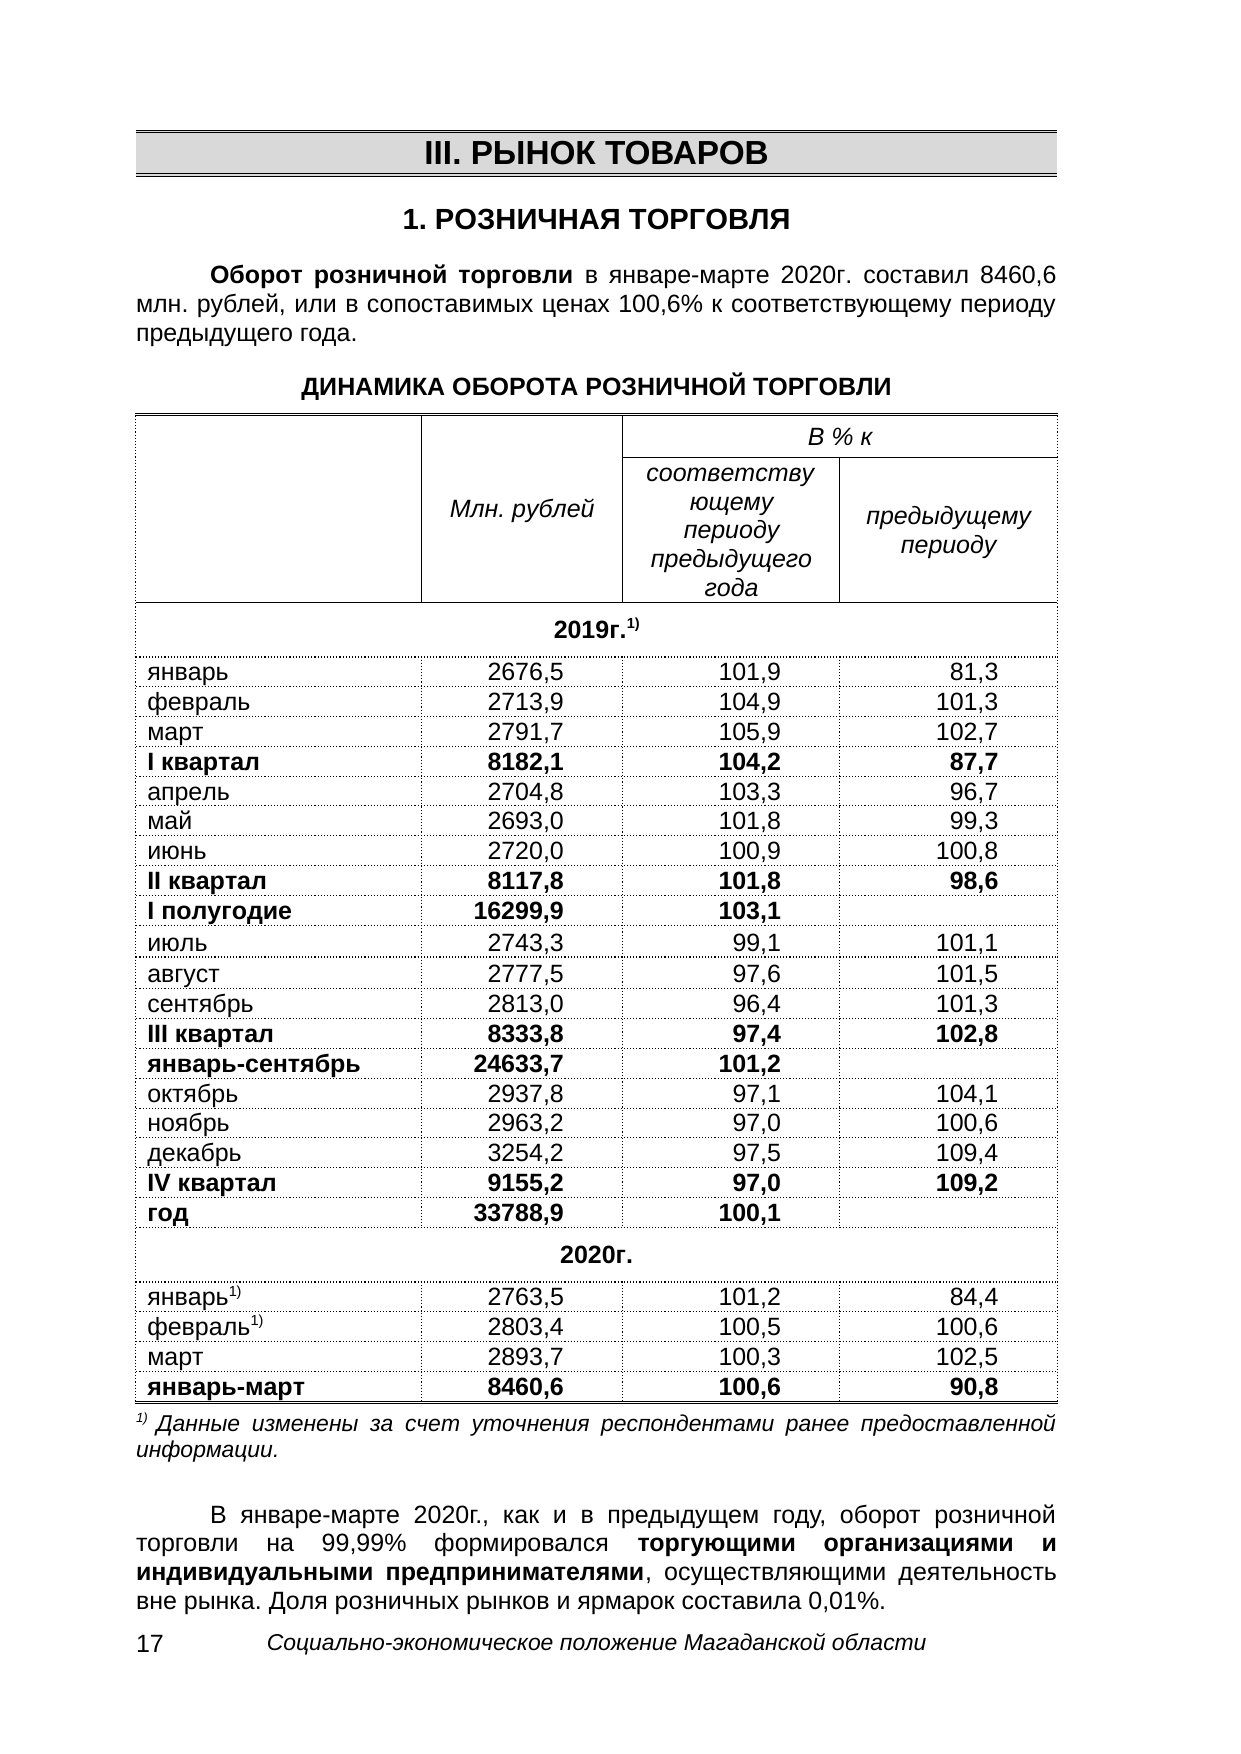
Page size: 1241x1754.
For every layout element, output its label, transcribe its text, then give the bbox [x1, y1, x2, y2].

table_cell 100,6 [623, 1371, 840, 1401]
table_cell май [136, 805, 421, 835]
table_cell 104,2 [623, 746, 840, 776]
table_cell 2713,9 [421, 686, 623, 716]
table_cell 24633,7 [421, 1048, 623, 1078]
table_cell 2893,7 [421, 1341, 623, 1371]
table_header В % к [623, 416, 1057, 457]
table_cell 99,3 [840, 805, 1057, 835]
table_cell 101,9 [623, 656, 840, 686]
table_cell 2019г.1) [136, 603, 1057, 656]
table_cell 2704,8 [421, 776, 623, 805]
table_cell год [136, 1197, 421, 1227]
table_cell 8117,8 [421, 865, 623, 895]
table_cell 97,0 [623, 1167, 840, 1197]
table_cell 102,8 [840, 1018, 1057, 1048]
table_cell 2791,7 [421, 716, 623, 746]
table_cell 102,5 [840, 1341, 1057, 1371]
table_cell 2676,5 [421, 656, 623, 686]
table_cell 2937,8 [421, 1078, 623, 1107]
table_cell 2813,0 [421, 988, 623, 1018]
table_cell 101,8 [623, 865, 840, 895]
table_cell 2743,3 [421, 925, 623, 956]
table_cell I квартал [136, 746, 421, 776]
table_cell 102,7 [840, 716, 1057, 746]
table_cell июнь [136, 835, 421, 865]
table_cell 109,4 [840, 1137, 1057, 1167]
table_cell 101,5 [840, 956, 1057, 988]
text 1) Данные изменены за счет уточнения респондентами ранее предоставленной информации. [136, 1410, 1057, 1463]
table_cell 2963,2 [421, 1108, 623, 1137]
text Оборот розничной торговли в январе-марте 2020г. составил 8460,6 млн. рублей, или в сопоставимых ценах 100,6% к соответствующему периоду предыдущего года. [136, 260, 1057, 346]
table_cell I полугодие [136, 895, 421, 924]
table_cell апрель [136, 776, 421, 805]
table_cell 2763,5 [421, 1281, 623, 1311]
table_cell 2020г. [136, 1227, 1057, 1281]
table_cell 104,1 [840, 1078, 1057, 1107]
table_cell 101,1 [840, 925, 1057, 956]
table_cell август [136, 956, 421, 988]
table_cell июль [136, 925, 421, 956]
table_cell 98,6 [840, 865, 1057, 895]
table_cell 97,6 [623, 956, 840, 988]
table_header Млн. рублей [422, 416, 622, 602]
table_cell 87,7 [840, 746, 1057, 776]
table_cell март [136, 1341, 421, 1371]
table_cell 16299,9 [421, 895, 623, 924]
table_cell 84,4 [840, 1281, 1057, 1311]
table_cell 8182,1 [421, 746, 623, 776]
table_cell 96,4 [623, 988, 840, 1018]
table_cell сентябрь [136, 988, 421, 1018]
table_cell январь1) [136, 1281, 421, 1311]
table_cell 101,3 [840, 988, 1057, 1018]
table_cell 97,4 [623, 1018, 840, 1048]
text ДИНАМИКА ОБОРОТА РОЗНИЧНОЙ ТОРГОВЛИ [136, 371, 1057, 400]
text В январе-марте 2020г., как и в предыдущем году, оборот розничной торговли на 99,99% формировался торгующими организациями и индивидуальными предпринимателями, осуществляющими деятельность вне рынка. Доля розничных рынков и ярмарок составила 0,01%. [136, 1500, 1057, 1615]
table_cell 100,9 [623, 835, 840, 865]
table_cell III квартал [136, 1018, 421, 1048]
table_cell 9155,2 [421, 1167, 623, 1197]
subtitle 1. РОЗНИЧНАЯ ТОРГОВЛЯ [136, 202, 1057, 235]
table_cell 99,1 [623, 925, 840, 956]
table_cell 105,9 [623, 716, 840, 746]
table_cell февраль1) [136, 1311, 421, 1341]
table_cell 100,5 [623, 1311, 840, 1341]
table_cell предыдущему периоду [840, 458, 1057, 602]
table_cell октябрь [136, 1078, 421, 1107]
table_cell январь [136, 656, 421, 686]
table_cell 2803,4 [421, 1311, 623, 1341]
table_cell декабрь [136, 1137, 421, 1167]
table_cell февраль [136, 686, 421, 716]
table_cell ноябрь [136, 1108, 421, 1137]
table_cell IV квартал [136, 1167, 421, 1197]
table_cell II квартал [136, 865, 421, 895]
table_cell 103,1 [623, 895, 840, 924]
table_cell 103,3 [623, 776, 840, 805]
table_cell [840, 1197, 1057, 1227]
table_cell март [136, 716, 421, 746]
table_cell 101,8 [623, 805, 840, 835]
subtitle III. РЫНОК ТОВАРОВ [136, 133, 1057, 173]
table_cell 104,9 [623, 686, 840, 716]
table_cell [840, 895, 1057, 924]
table_cell [840, 1048, 1057, 1078]
table_cell 8333,8 [421, 1018, 623, 1048]
table_cell 100,3 [623, 1341, 840, 1371]
table_cell 97,0 [623, 1108, 840, 1137]
table_cell 100,1 [623, 1197, 840, 1227]
table_cell 81,3 [840, 656, 1057, 686]
table_cell 90,8 [840, 1371, 1057, 1401]
table_cell январь-сентябрь [136, 1048, 421, 1078]
table_cell 100,6 [840, 1311, 1057, 1341]
table_cell 101,3 [840, 686, 1057, 716]
table_cell 96,7 [840, 776, 1057, 805]
table_cell 2720,0 [421, 835, 623, 865]
table_cell 101,2 [623, 1281, 840, 1311]
table_cell 2777,5 [421, 956, 623, 988]
table_cell 33788,9 [421, 1197, 623, 1227]
table_cell 101,2 [623, 1048, 840, 1078]
table_cell 109,2 [840, 1167, 1057, 1197]
table_cell 97,5 [623, 1137, 840, 1167]
table_cell январь-март [136, 1371, 421, 1401]
table_cell соответствующему периоду предыдущего года [623, 458, 839, 602]
table_cell 2693,0 [421, 805, 623, 835]
table_cell 8460,6 [421, 1371, 623, 1401]
table_cell 3254,2 [421, 1137, 623, 1167]
table_cell 97,1 [623, 1078, 840, 1107]
table_header [136, 416, 421, 602]
table_cell 100,8 [840, 835, 1057, 865]
table_cell 100,6 [840, 1108, 1057, 1137]
